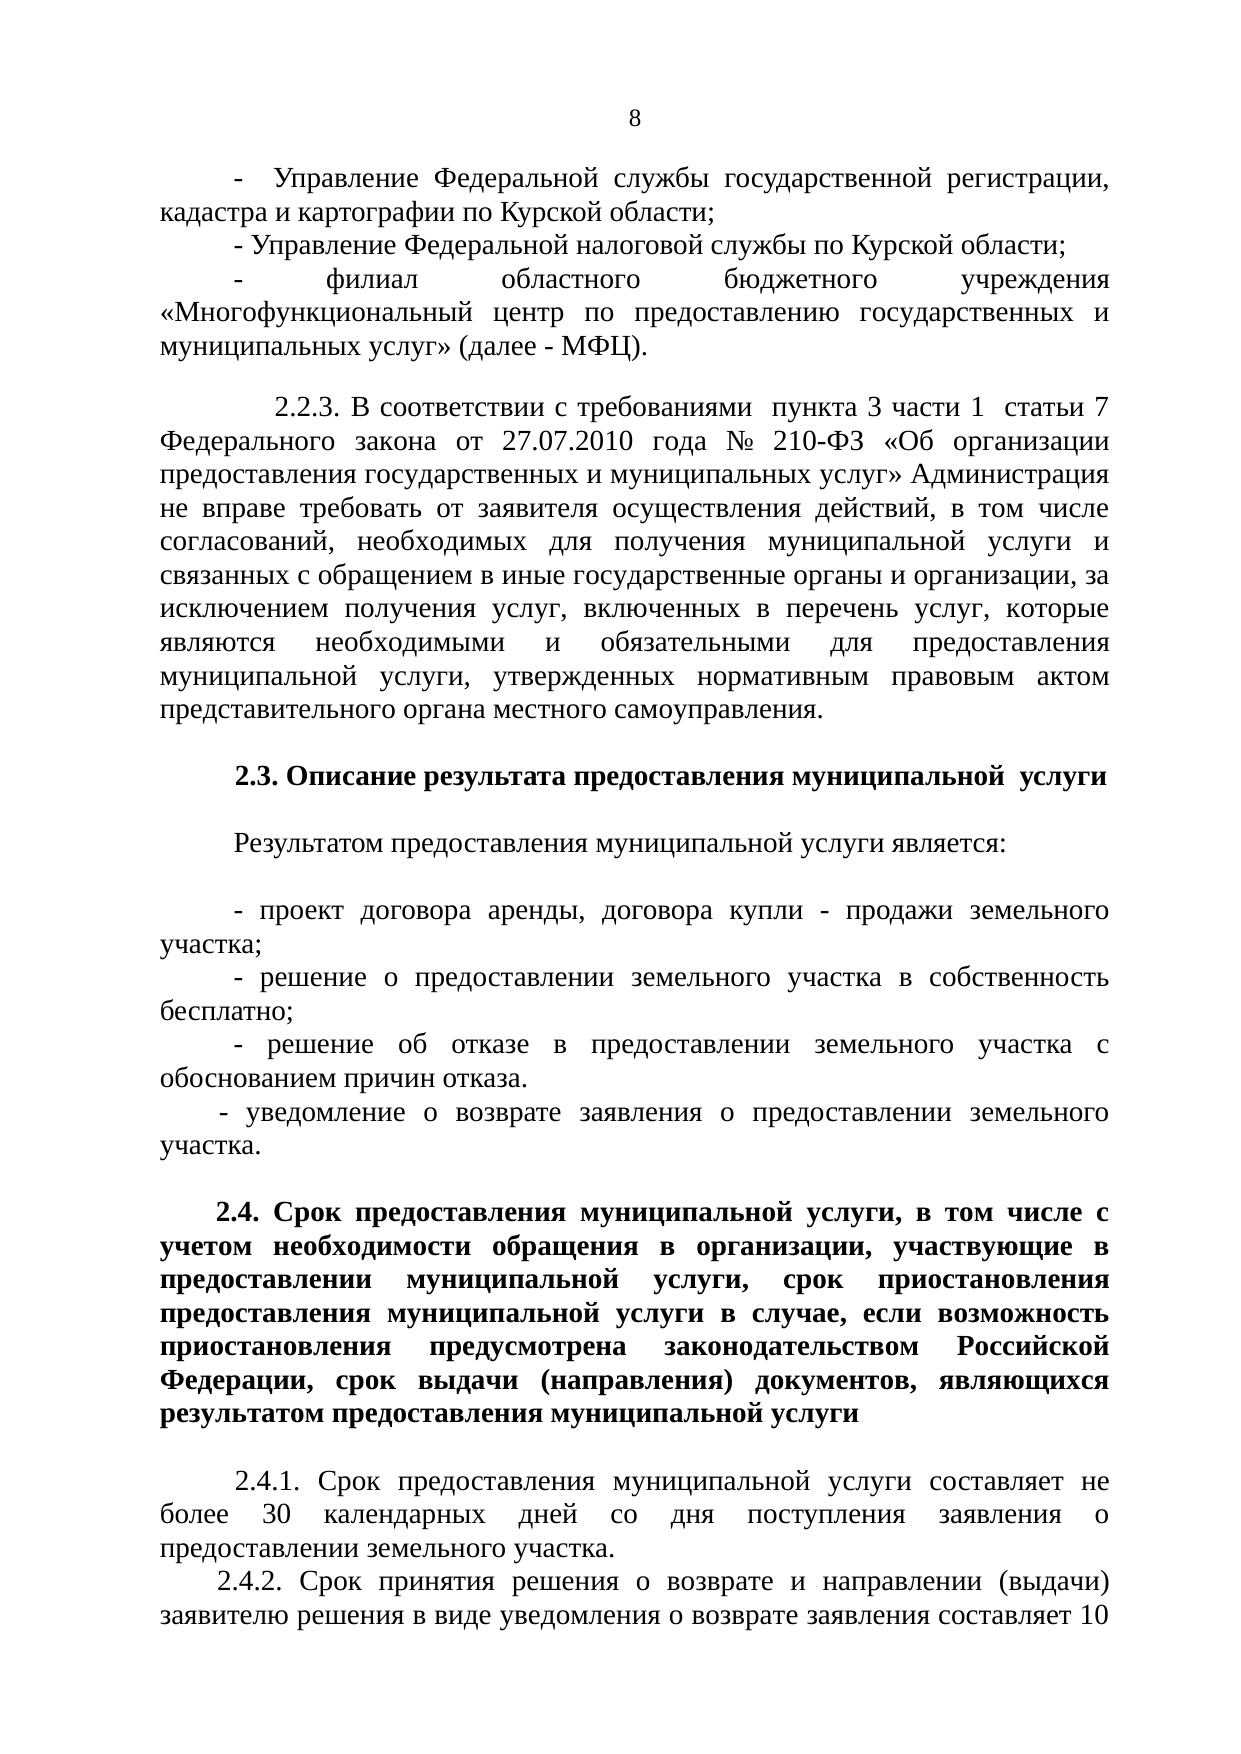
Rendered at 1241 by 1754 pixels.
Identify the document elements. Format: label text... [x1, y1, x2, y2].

text 2.4.1. Срок предоставления муниципальной услуги составляет не более 30 календарных дней со дня поступления заявления о предоставлении земельного участка. [159, 1463, 1110, 1563]
text - филиал областного бюджетного учреждения «Многофункциональный центр по предоставлению государственных и муниципальных услуг» (далее - МФЦ). [159, 261, 1110, 361]
text Результатом предоставления муниципальной услуги является: [159, 825, 1110, 859]
text - проект договора аренды, договора купли - продажи земельного участка; [159, 892, 1110, 959]
text 2.3. Описание результата предоставления муниципальной услуги [159, 758, 1110, 792]
text - уведомление о возврате заявления о предоставлении земельного участка. [159, 1094, 1110, 1161]
text 2.4. Срок предоставления муниципальной услуги, в том числе с учетом необходимости обращения в организации, участвующие в предоставлении муниципальной услуги, срок приостановления предоставления муниципальной услуги в случае, если возможность приостановления предусмотрена законодательством Российской Федерации, срок выдачи (направления) документов, являющихся результатом предоставления муниципальной услуги [159, 1194, 1110, 1429]
text - Управление Федеральной налоговой службы по Курской области; [159, 227, 1110, 261]
text 2.2.3. В соответствии с требованиями пункта 3 части 1 статьи 7 Федерального закона от 27.07.2010 года № 210-ФЗ «Об организации предоставления государственных и муниципальных услуг» Администрация не вправе требовать от заявителя осуществления действий, в том числе согласований, необходимых для получения муниципальной услуги и связанных с обращением в иные государственные органы и организации, за исключением получения услуг, включенных в перечень услуг, которые являются необходимыми и обязательными для предоставления муниципальной услуги, утвержденных нормативным правовым актом представительного органа местного самоуправления. [159, 389, 1110, 725]
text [159, 1563, 1110, 1630]
text - решение об отказе в предоставлении земельного участка с обоснованием причин отказа. [159, 1027, 1110, 1094]
text - Управление Федеральной службы государственной регистрации, кадастра и картографии по Курской области; [159, 160, 1110, 227]
text - решение о предоставлении земельного участка в собственность бесплатно; [159, 959, 1110, 1027]
